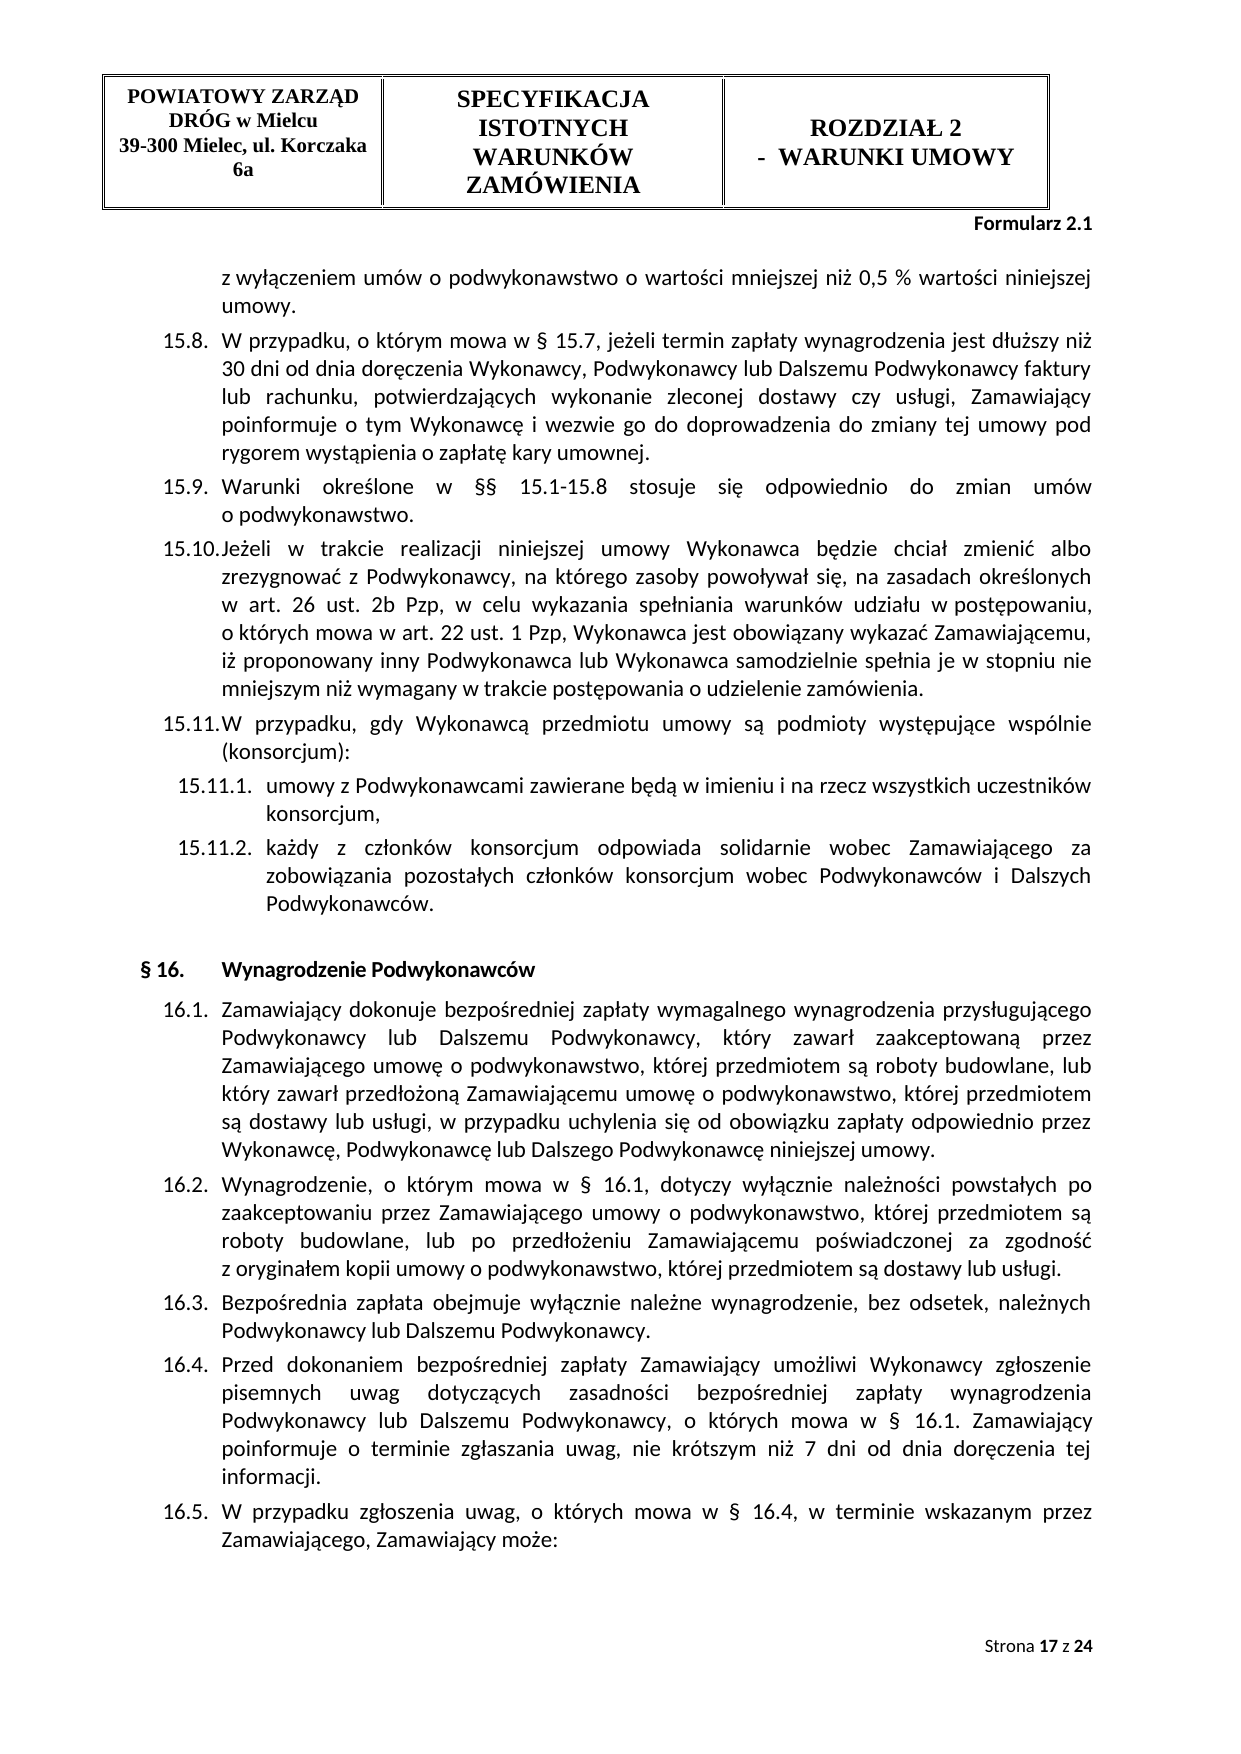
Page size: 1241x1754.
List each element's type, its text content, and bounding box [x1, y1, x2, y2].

subtitle Przed dokonaniem bezpośredniej zapłaty Zamawiający umożliwi Wykonawcy zgłoszenie pisemnych uwag dotyczących zasadności bezpośredniej zapłaty wynagrodzenia Podwykonawcy lub Dalszemu Podwykonawcy, o których mowa w § 16.1. Zamawiający poinformuje o terminie zgłaszania uwag, nie krótszym niż 7 dni od dnia doręczenia tej informacji. [162, 1350, 1093, 1491]
subtitle Jeżeli w trakcie realizacji niniejszej umowy Wykonawca będzie chciał zmienić albo zrezygnować z Podwykonawcy, na którego zasoby powoływał się, na zasadach określonych w art. 26 ust. 2b Pzp, w celu wykazania spełniania warunków udziału w postępowaniu, o których mowa w art. 22 ust. 1 Pzp, Wykonawca jest obowiązany wykazać Zamawiającemu, iż proponowany inny Podwykonawca lub Wykonawca samodzielnie spełnia je w stopniu nie mniejszym niż wymagany w trakcie postępowania o udzielenie zamówienia. [162, 534, 1093, 702]
subtitle Bezpośrednia zapłata obejmuje wyłącznie należne wynagrodzenie, bez odsetek, należnych Podwykonawcy lub Dalszemu Podwykonawcy. [162, 1288, 1093, 1344]
subtitle każdy z członków konsorcjum odpowiada solidarnie wobec Zamawiającego za zobowiązania pozostałych członków konsorcjum wobec Podwykonawców i Dalszych Podwykonawców. [177, 833, 1093, 917]
subtitle W przypadku zgłoszenia uwag, o których mowa w § 16.4, w terminie wskazanym przez Zamawiającego, Zamawiający może: [162, 1497, 1093, 1553]
subtitle W przypadku, gdy Wykonawcą przedmiotu umowy są podmioty występujące wspólnie (konsorcjum): [162, 709, 1093, 765]
subtitle umowy z Podwykonawcami zawierane będą w imieniu i na rzecz wszystkich uczestników konsorcjum, [177, 771, 1093, 827]
subtitle Wynagrodzenie, o którym mowa w § 16.1, dotyczy wyłącznie należności powstałych po zaakceptowaniu przez Zamawiającego umowy o podwykonawstwo, której przedmiotem są roboty budowlane, lub po przedłożeniu Zamawiającemu poświadczonej za zgodność z oryginałem kopii umowy o podwykonawstwo, której przedmiotem są dostawy lub usługi. [162, 1170, 1093, 1282]
subtitle W przypadku, o którym mowa w § 15.7, jeżeli termin zapłaty wynagrodzenia jest dłuższy niż 30 dni od dnia doręczenia Wykonawcy, Podwykonawcy lub Dalszemu Podwykonawcy faktury lub rachunku, potwierdzających wykonanie zleconej dostawy czy usługi, Zamawiający poinformuje o tym Wykonawcę i wezwie go do doprowadzenia do zmiany tej umowy pod rygorem wystąpienia o zapłatę kary umownej. [162, 326, 1093, 466]
subtitle Warunki określone w §§ 15.1-15.8 stosuje się odpowiednio do zmian umów o podwykonawstwo. [162, 472, 1093, 528]
subtitle Zamawiający dokonuje bezpośredniej zapłaty wymagalnego wynagrodzenia przysługującego Podwykonawcy lub Dalszemu Podwykonawcy, który zawarł zaakceptowaną przez Zamawiającego umowę o podwykonawstwo, której przedmiotem są roboty budowlane, lub który zawarł przedłożoną Zamawiającemu umowę o podwykonawstwo, której przedmiotem są dostawy lub usługi, w przypadku uchylenia się od obowiązku zapłaty odpowiednio przez Wykonawcę, Podwykonawcę lub Dalszego Podwykonawcę niniejszej umowy. [162, 995, 1093, 1163]
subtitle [162, 263, 1093, 319]
subtitle Wynagrodzenie Podwykonawców [162, 955, 1093, 983]
